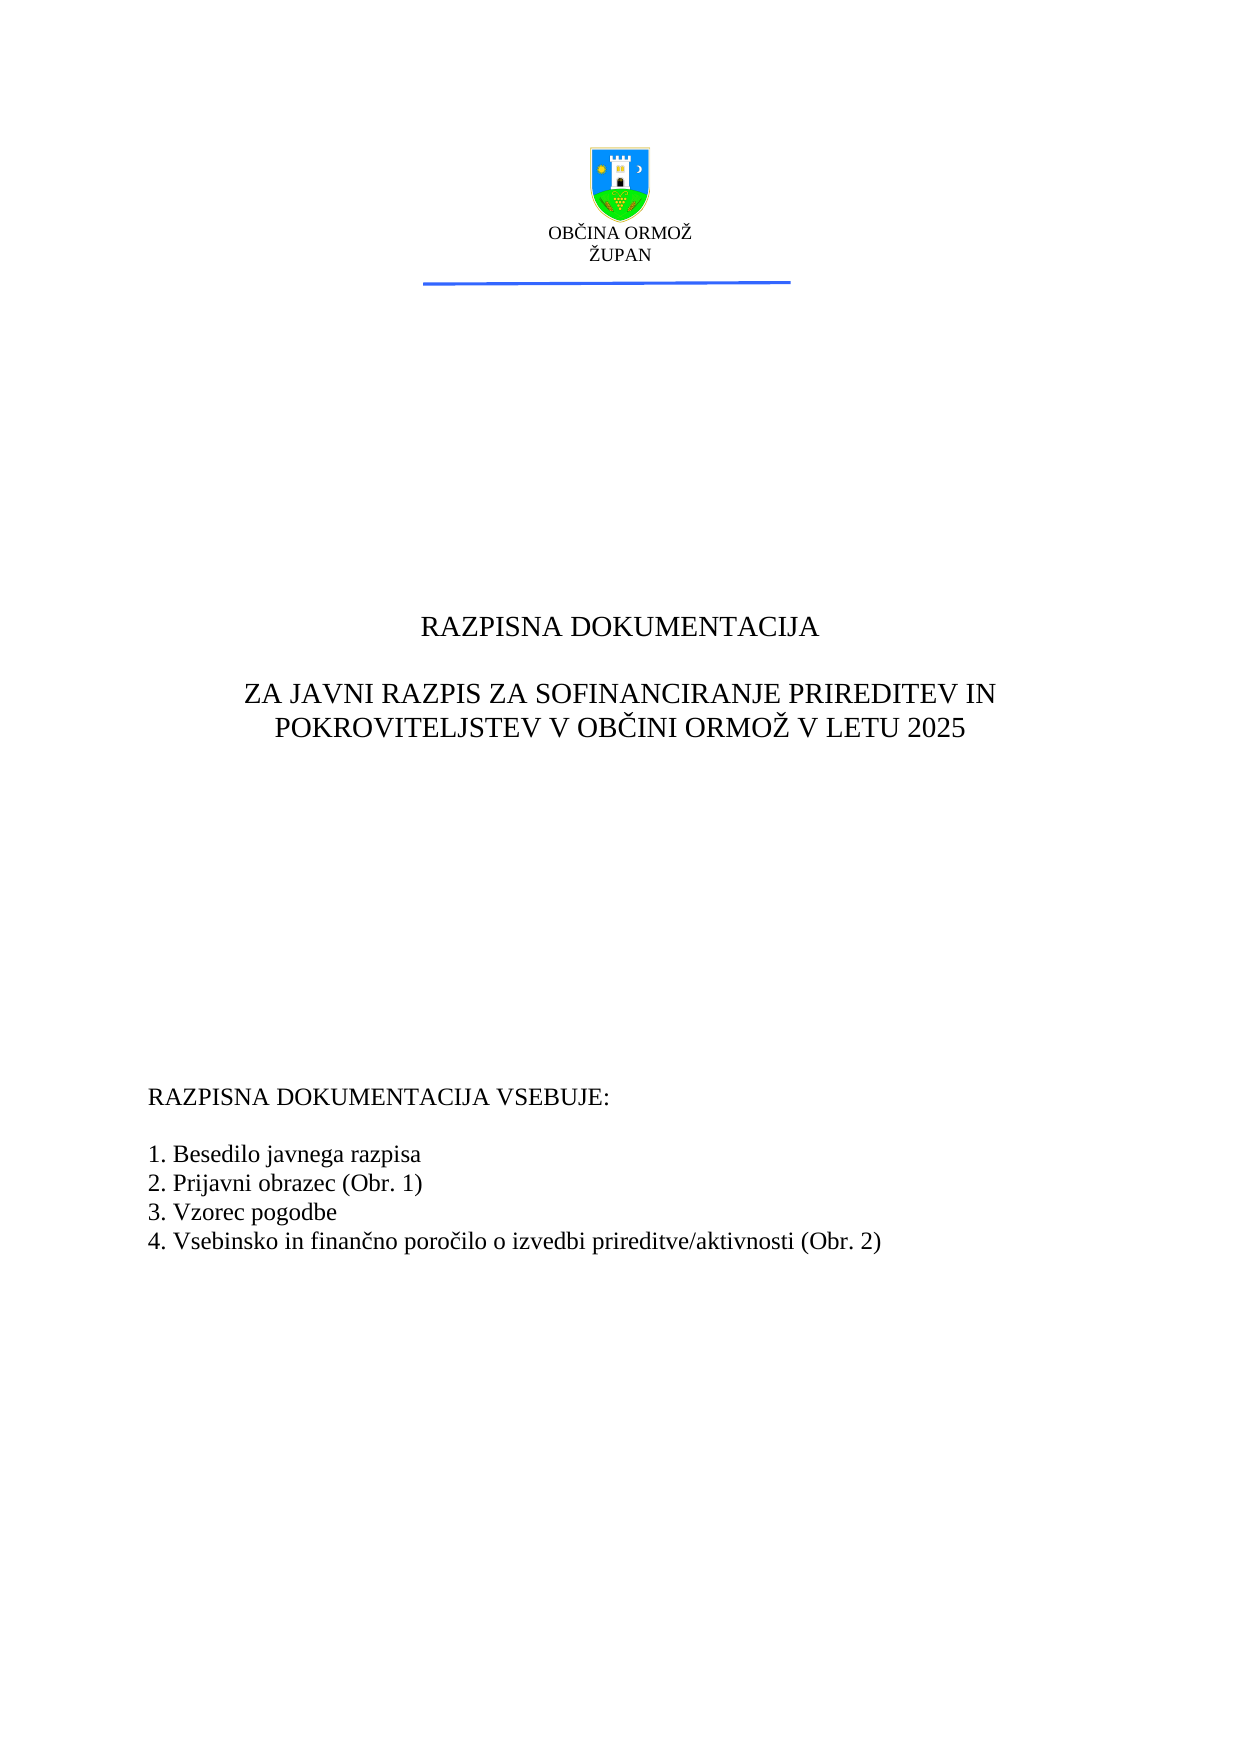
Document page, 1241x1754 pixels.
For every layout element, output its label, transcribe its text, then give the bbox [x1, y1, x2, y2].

text ZA JAVNI RAZPIS ZA SOFINANCIRANJE PRIREDITEV IN POKROVITELJSTEV V OBČINI ORMOŽ V LETU 2025 [148, 676, 1093, 743]
text 3. Vzorec pogodbe [148, 1197, 1093, 1226]
text RAZPISNA DOKUMENTACIJA VSEBUJE: [148, 1082, 1093, 1111]
text 4. Vsebinsko in finančno poročilo o izvedbi prireditve/aktivnosti (Obr. 2) [148, 1226, 1093, 1254]
text RAZPISNA DOKUMENTACIJA [148, 609, 1093, 643]
text 2. Prijavni obrazec (Obr. 1) [148, 1168, 1093, 1197]
table_header [626, 148, 779, 222]
table_header [461, 148, 614, 222]
table_cell OBČINA ORMOŽ ŽUPAN [461, 222, 779, 282]
text 1. Besedilo javnega razpisa [148, 1139, 1093, 1168]
